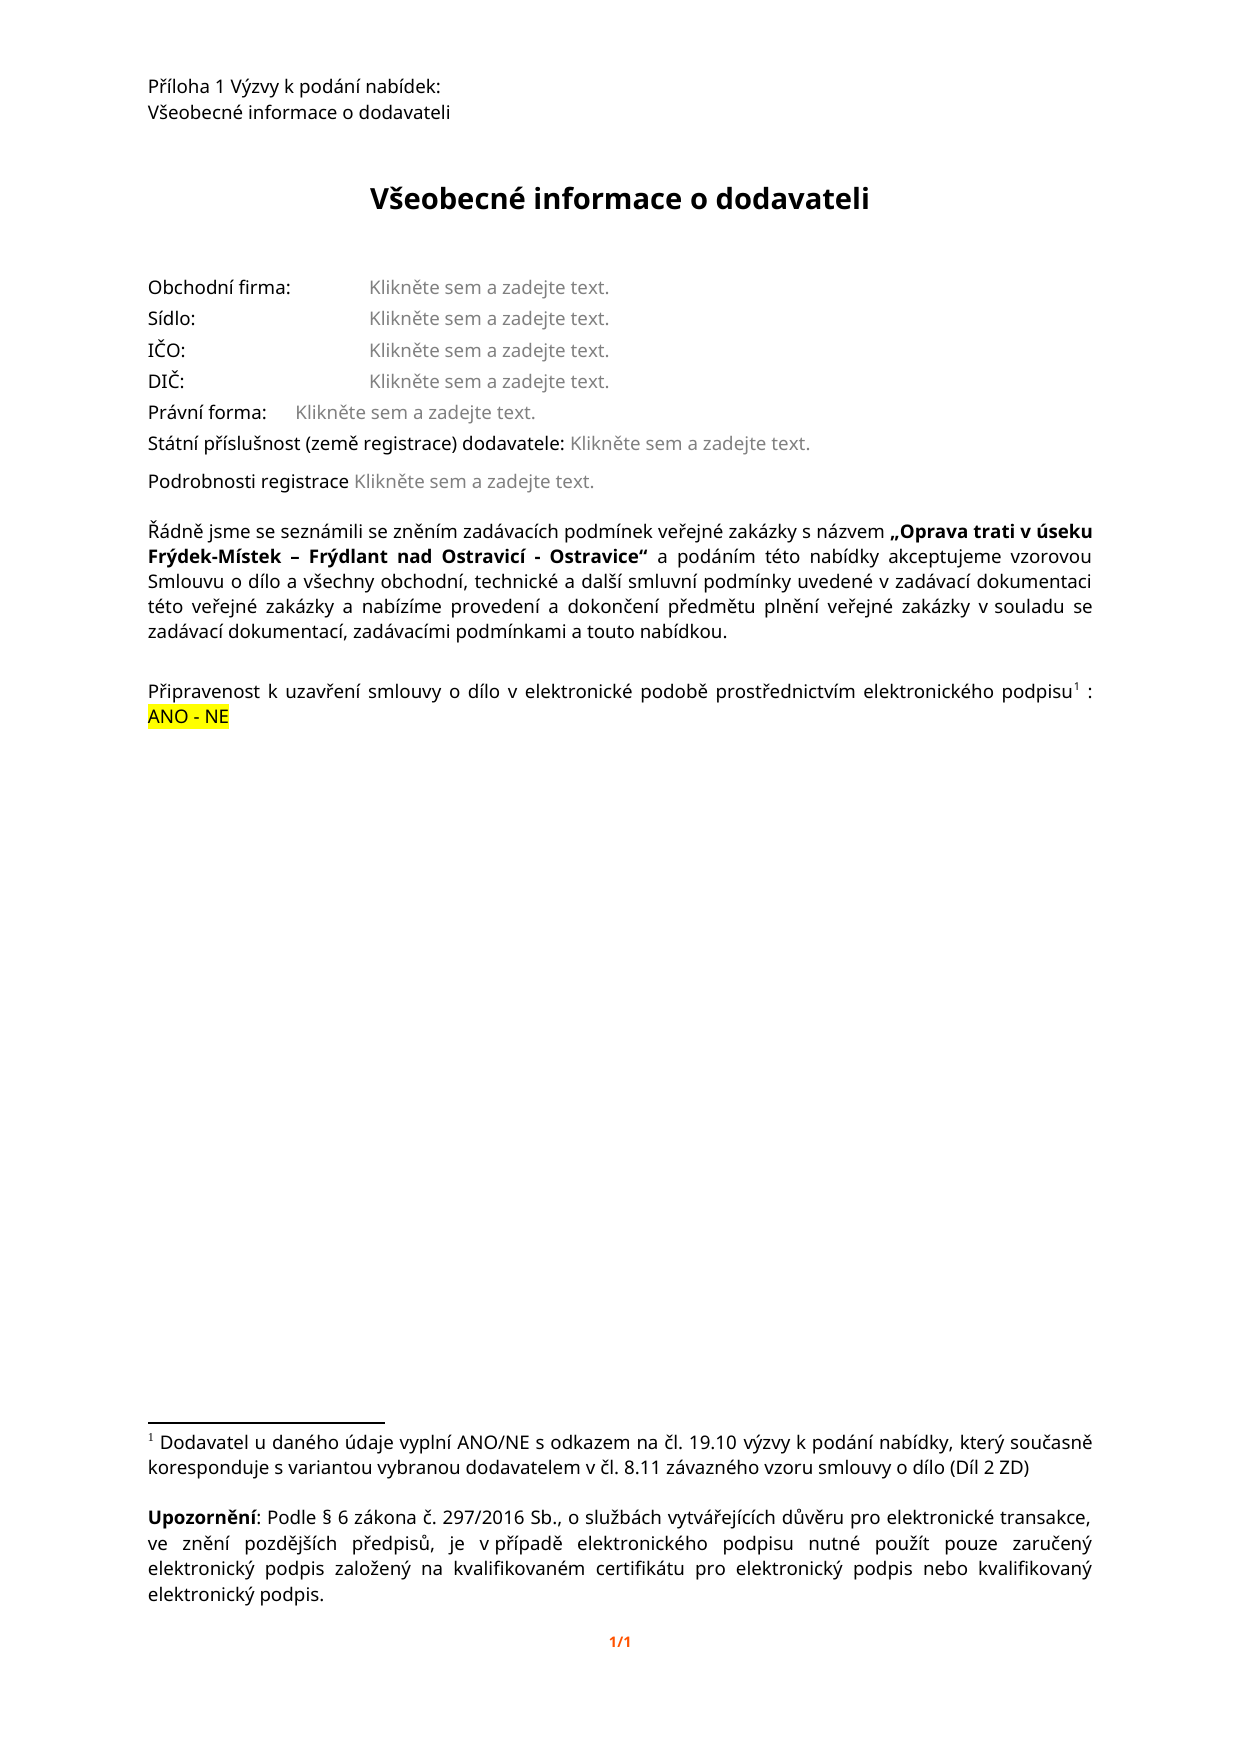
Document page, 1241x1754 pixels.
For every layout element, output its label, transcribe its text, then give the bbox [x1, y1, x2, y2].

text Právní forma: [148, 399, 1093, 424]
text Řádně jsme se seznámili se zněním zadávacích podmínek veřejné zakázky s názvem „Oprava trati v úseku Frýdek-Místek – Frýdlant nad Ostravicí - Ostravice“ a podáním této nabídky akceptujeme vzorovou Smlouvu o dílo a všechny obchodní, technické a další smluvní podmínky uvedené v zadávací dokumentaci této veřejné zakázky a nabízíme provedení a dokončení předmětu plnění veřejné zakázky v souladu se zadávací dokumentací, zadávacími podmínkami a touto nabídkou. [148, 518, 1093, 643]
text Podrobnosti registrace [148, 468, 1093, 493]
text IČO: [148, 337, 1093, 362]
text Připravenost k uzavření smlouvy o dílo v elektronické podobě prostřednictvím elektronického podpisu1 : [148, 678, 1093, 729]
text Sídlo: [148, 306, 1093, 331]
text Obchodní firma: [148, 274, 1093, 299]
text Státní příslušnost (země registrace) dodavatele: [148, 431, 1093, 456]
title Všeobecné informace o dodavateli [148, 178, 1093, 218]
text DIČ: [148, 368, 1093, 393]
